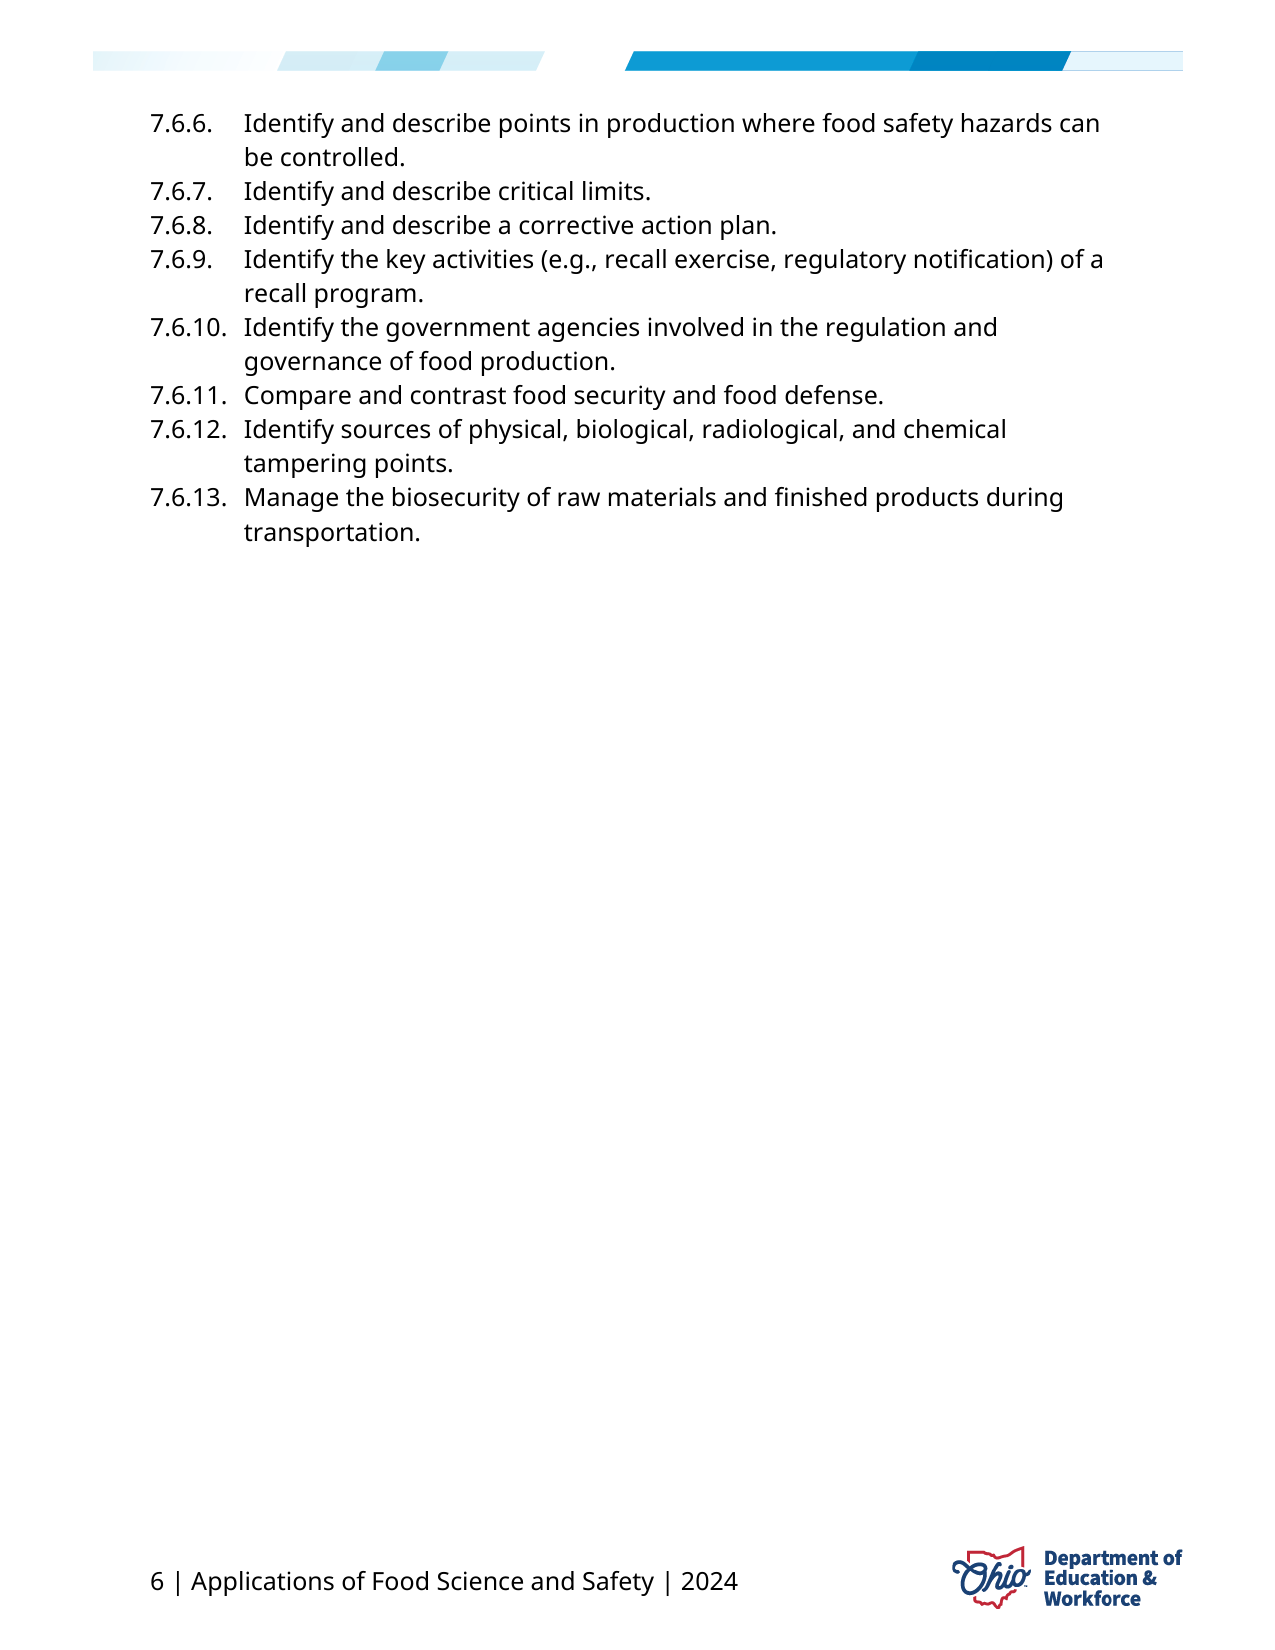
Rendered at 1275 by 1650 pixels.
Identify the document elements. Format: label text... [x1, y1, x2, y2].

text 7.6.7. Identify and describe critical limits. [150, 173, 1125, 208]
text 7.6.11. Compare and contrast food security and food defense. [150, 378, 1125, 412]
text 7.6.10. Identify the government agencies involved in the regulation and governance of food production. [150, 310, 1125, 378]
text 7.6.8. Identify and describe a corrective action plan. [150, 208, 1125, 242]
text 7.6.9. Identify the key activities (e.g., recall exercise, regulatory notification) of a recall program. [150, 242, 1125, 310]
text 7.6.6. Identify and describe points in production where food safety hazards can be controlled. [150, 105, 1125, 173]
text 7.6.13. Manage the biosecurity of raw materials and finished products during transportation. [150, 480, 1125, 548]
text 7.6.12. Identify sources of physical, biological, radiological, and chemical tampering points. [150, 412, 1125, 480]
picture [8, 19, 1267, 1647]
